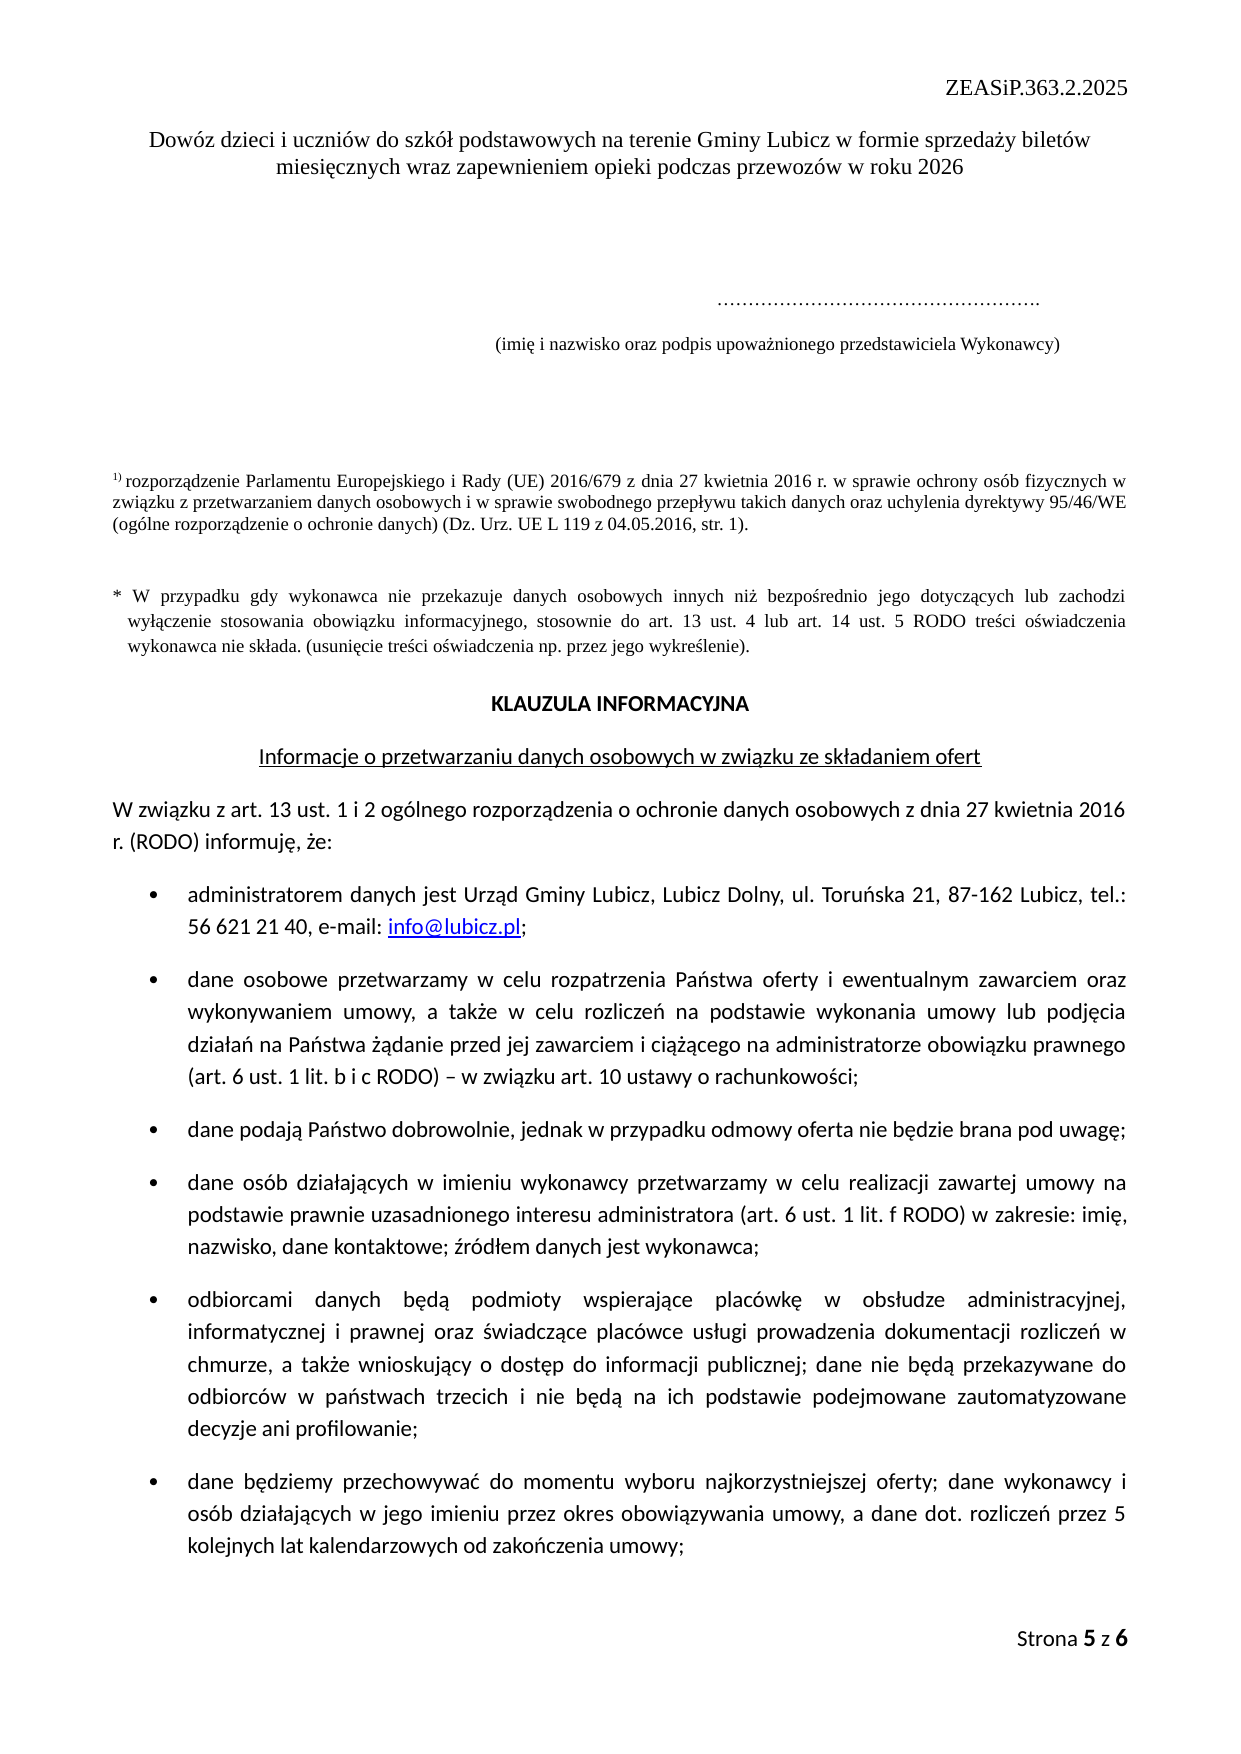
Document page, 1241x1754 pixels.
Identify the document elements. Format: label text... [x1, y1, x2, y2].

list odbiorcami danych będą podmioty wspierające placówkę w obsłudze administracyjnej, informatycznej i prawnej oraz świadczące placówce usługi prowadzenia dokumentacji rozliczeń w chmurze, a także wnioskujący o dostęp do informacji publicznej; dane nie będą przekazywane do odbiorców w państwach trzecich i nie będą na ich podstawie podejmowane zautomatyzowane decyzje ani profilowanie; [150, 1285, 1128, 1442]
text W związku z art. 13 ust. 1 i 2 ogólnego rozporządzenia o ochronie danych osobowych z dnia 27 kwietnia 2016 r. (RODO) informuję, że: [112, 795, 1128, 855]
text ……………………………………………. [629, 287, 1128, 309]
list dane podają Państwo dobrowolnie, jednak w przypadku odmowy oferta nie będzie brana pod uwagę; [150, 1115, 1128, 1143]
text * W przypadku gdy wykonawca nie przekazuje danych osobowych innych niż bezpośrednio jego dotyczących lub zachodzi wyłączenie stosowania obowiązku informacyjnego, stosownie do art. 13 ust. 4 lub art. 14 ust. 5 RODO treści oświadczenia wykonawca nie składa. (usunięcie treści oświadczenia np. przez jego wykreślenie). [112, 585, 1128, 656]
list administratorem danych jest Urząd Gminy Lubicz, Lubicz Dolny, ul. Toruńska 21, 87-162 Lubicz, tel.: 56 621 21 40, e-mail: info@lubicz.pl; [150, 880, 1128, 940]
list dane będziemy przechowywać do momentu wyboru najkorzystniejszej oferty; dane wykonawcy i osób działających w jego imieniu przez okres obowiązywania umowy, a dane dot. rozliczeń przez 5 kolejnych lat kalendarzowych od zakończenia umowy; [150, 1467, 1128, 1559]
list dane osób działających w imieniu wykonawcy przetwarzamy w celu realizacji zawartej umowy na podstawie prawnie uzasadnionego interesu administratora (art. 6 ust. 1 lit. f RODO) w zakresie: imię, nazwisko, dane kontaktowe; źródłem danych jest wykonawca; [150, 1168, 1128, 1260]
text 1) rozporządzenie Parlamentu Europejskiego i Rady (UE) 2016/679 z dnia 27 kwietnia 2016 r. w sprawie ochrony osób fizycznych w związku z przetwarzaniem danych osobowych i w sprawie swobodnego przepływu takich danych oraz uchylenia dyrektywy 95/46/WE (ogólne rozporządzenie o ochronie danych) (Dz. Urz. UE L 119 z 04.05.2016, str. 1). [112, 470, 1128, 534]
list dane osobowe przetwarzamy w celu rozpatrzenia Państwa oferty i ewentualnym zawarciem oraz wykonywaniem umowy, a także w celu rozliczeń na podstawie wykonania umowy lub podjęcia działań na Państwa żądanie przed jej zawarciem i ciążącego na administratorze obowiązku prawnego (art. 6 ust. 1 lit. b i c RODO) – w związku art. 10 ustawy o rachunkowości; [150, 965, 1128, 1090]
text (imię i nazwisko oraz podpis upoważnionego przedstawiciela Wykonawcy) [112, 333, 1128, 354]
text Informacje o przetwarzaniu danych osobowych w związku ze składaniem ofert [112, 742, 1128, 770]
text KLAUZULA INFORMACYJNA [112, 689, 1128, 717]
